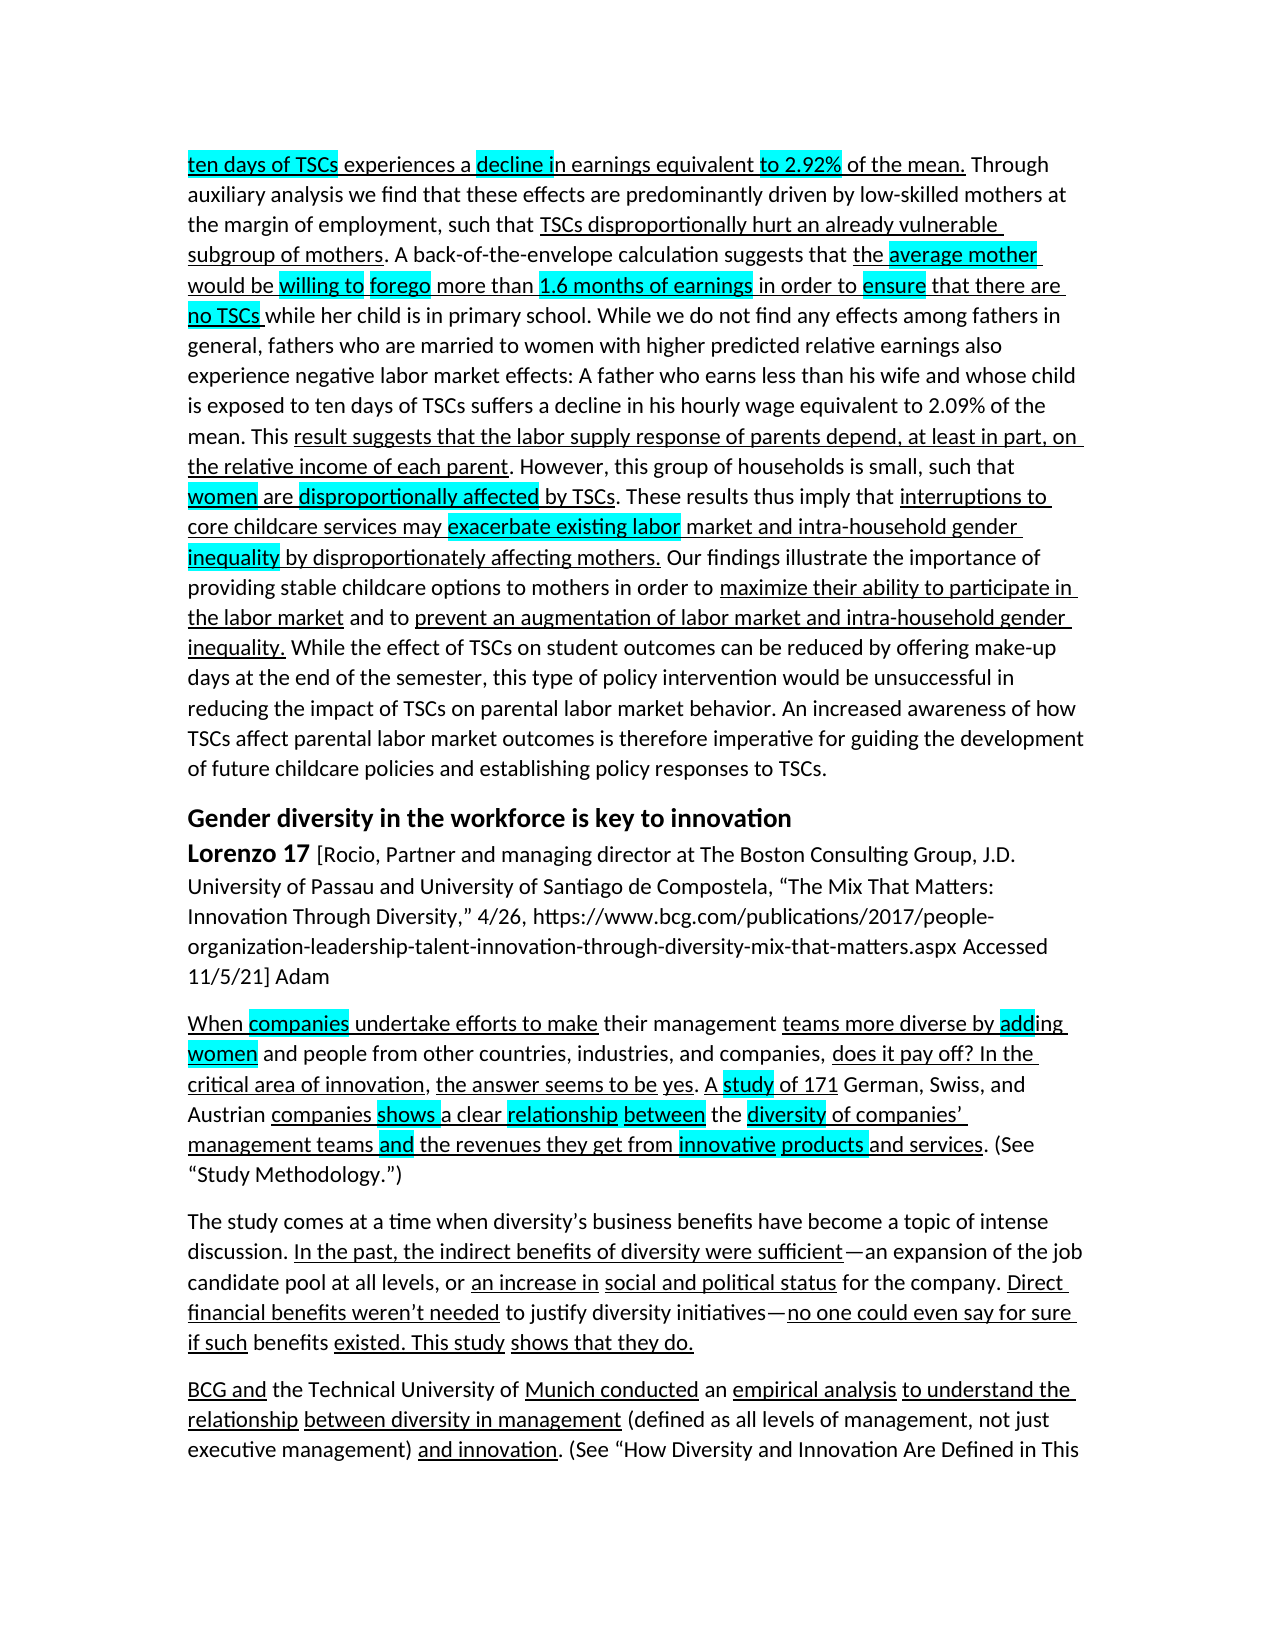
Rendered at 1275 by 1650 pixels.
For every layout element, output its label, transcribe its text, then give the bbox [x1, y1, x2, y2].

subtitle Gender diversity in the workforce is key to innovation [187, 801, 1087, 834]
text Lorenzo 17 [Rocio, Partner and managing director at The Boston Consulting Group, J.D. University of Passau and University of Santiago de Compostela, “The Mix That Matters: Innovation Through Diversity,” 4/26, https://www.bcg.com/publications/2017/people-organization-leadership-talent-innovation-through-diversity-mix-that-matters.aspx Accessed 11/5/21] Adam [187, 837, 1087, 991]
text The study comes at a time when diversity’s business benefits have become a topic of intense discussion. In the past, the indirect benefits of diversity were sufficient—an expansion of the job candidate pool at all levels, or an increase in social and political status for the company. Direct financial benefits weren’t needed to justify diversity initiatives—no one could even say for sure if such benefits existed. This study shows that they do. [187, 1207, 1087, 1356]
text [187, 150, 1087, 782]
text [187, 1375, 1087, 1463]
text When companies undertake efforts to make their management teams more diverse by adding women and people from other countries, industries, and companies, does it pay off? In the critical area of innovation, the answer seems to be yes. A study of 171 German, Swiss, and Austrian companies shows a clear relationship between the diversity of companies’ management teams and the revenues they get from innovative products and services. (See “Study Methodology.”) [187, 1009, 1087, 1188]
